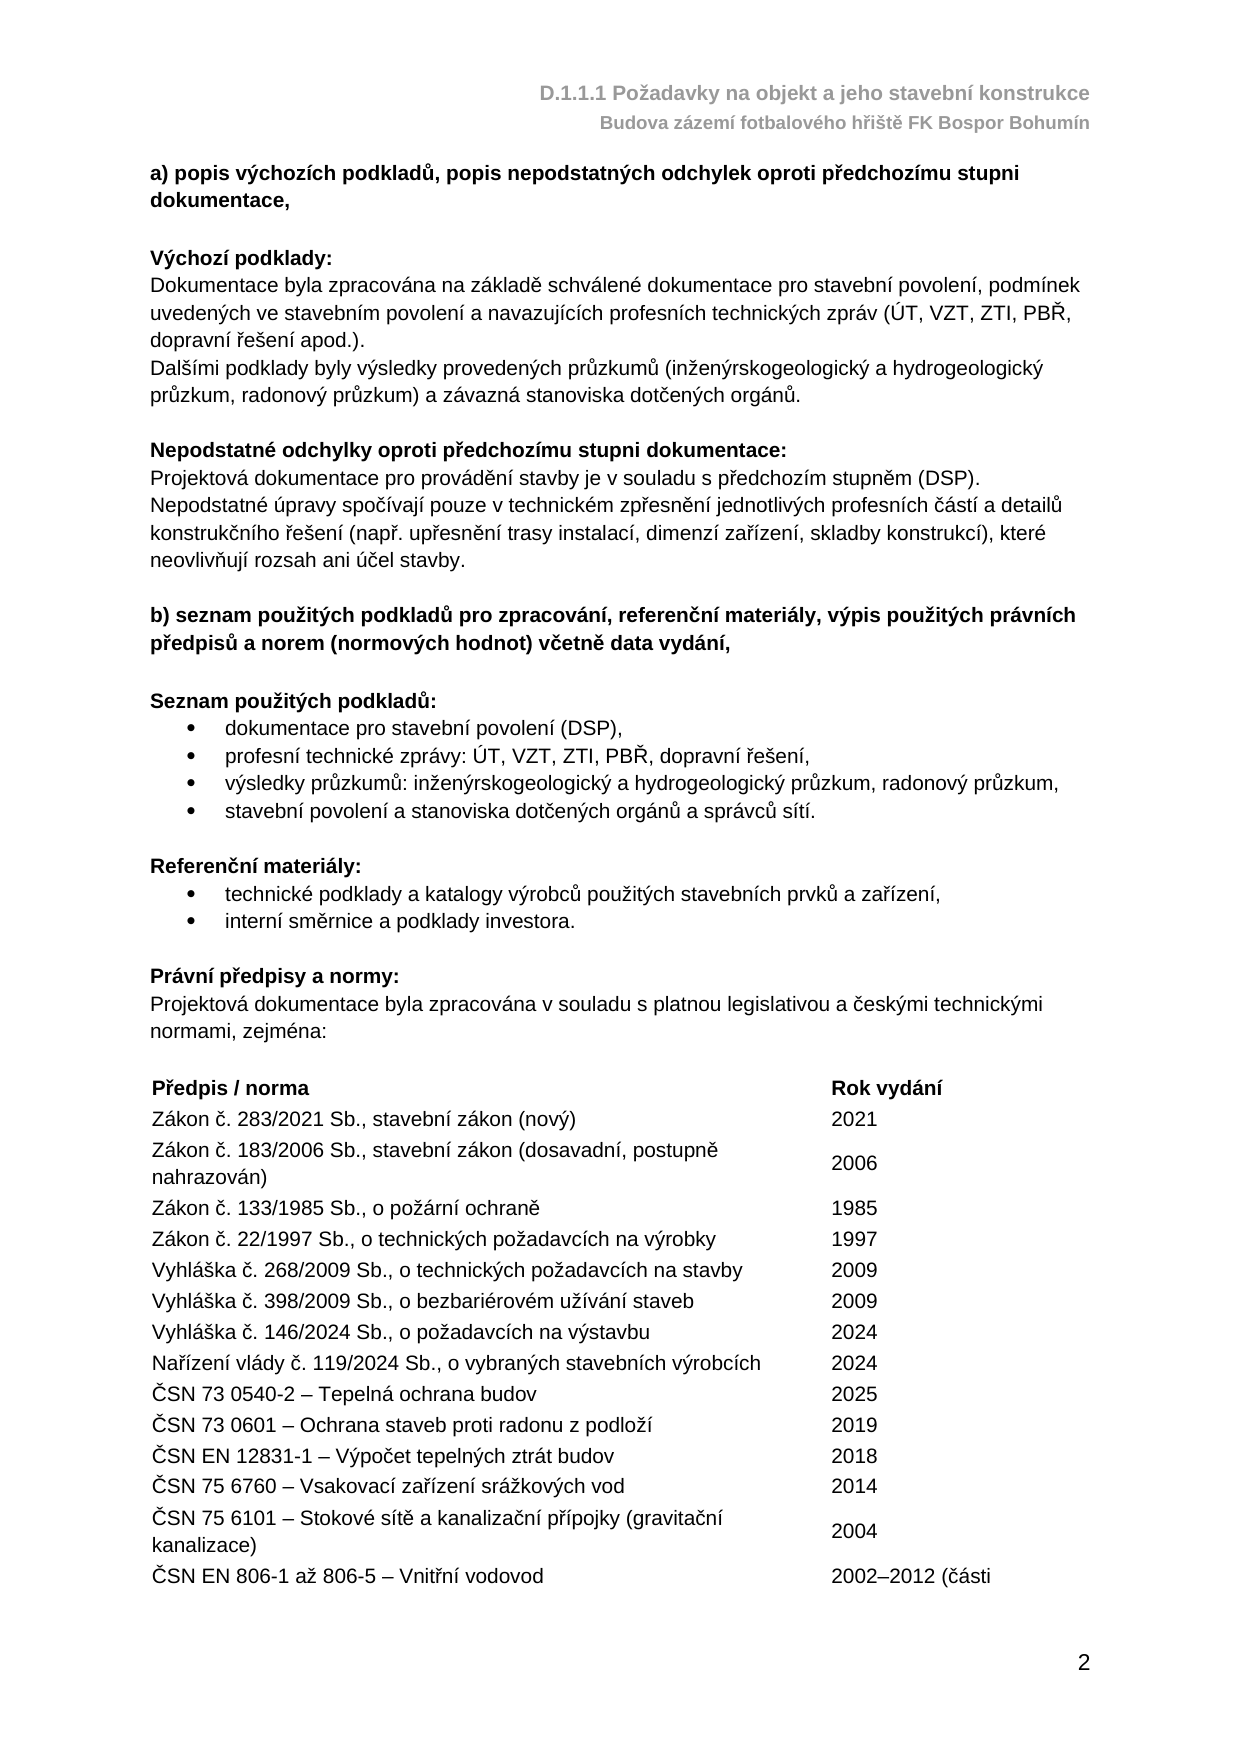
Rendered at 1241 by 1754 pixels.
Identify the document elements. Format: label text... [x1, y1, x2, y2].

table_cell Zákon č. 133/1985 Sb., o požární ochraně [150, 1194, 829, 1225]
text Výchozí podklady: Dokumentace byla zpracována na základě schválené dokumentace pro stavební povolení, podmínek uvedených ve stavebním povolení a navazujících profesních technických zpráv (ÚT, VZT, ZTI, PBŘ, dopravní řešení apod.). [150, 246, 1090, 352]
table_cell Zákon č. 22/1997 Sb., o technických požadavcích na výrobky [150, 1225, 829, 1256]
table_header Rok vydání [830, 1074, 1091, 1105]
table_cell Vyhláška č. 268/2009 Sb., o technických požadavcích na stavby [150, 1256, 829, 1287]
list interní směrnice a podklady investora. [187, 909, 1090, 933]
list dokumentace pro stavební povolení (DSP), [187, 716, 1090, 740]
text Seznam použitých podkladů: [150, 688, 1090, 712]
table_cell 2002–2012 (části postupně) [830, 1562, 1091, 1593]
table_cell 2009 [830, 1256, 1091, 1287]
list technické podklady a katalogy výrobců použitých stavebních prvků a zařízení, [187, 881, 1090, 905]
table_cell 2024 [830, 1318, 1091, 1349]
table_cell 1985 [830, 1194, 1091, 1225]
list stavební povolení a stanoviska dotčených orgánů a správců sítí. [187, 799, 1090, 823]
table_cell 2021 [830, 1105, 1091, 1136]
text Právní předpisy a normy: Projektová dokumentace byla zpracována v souladu s platnou legislativou a českými technickými normami, zejména: [150, 964, 1090, 1043]
table_cell ČSN 75 6760 – Vsakovací zařízení srážkových vod [150, 1473, 829, 1504]
table_cell Vyhláška č. 398/2009 Sb., o bezbariérovém užívání staveb [150, 1287, 829, 1318]
text Nepodstatné odchylky oproti předchozímu stupni dokumentace: Projektová dokumentace pro provádění stavby je v souladu s předchozím stupněm (DSP). Nepodstatné úpravy spočívají pouze v technickém zpřesnění jednotlivých profesních částí a detailů konstrukčního řešení (např. upřesnění trasy instalací, dimenzí zařízení, skladby konstrukcí), které neovlivňují rozsah ani účel stavby. [150, 438, 1090, 572]
text Dalšími podklady byly výsledky provedených průzkumů (inženýrskogeologický a hydrogeologický průzkum, radonový průzkum) a závazná stanoviska dotčených orgánů. [150, 356, 1090, 407]
list výsledky průzkumů: inženýrskogeologický a hydrogeologický průzkum, radonový průzkum, [187, 771, 1090, 795]
subtitle b) seznam použitých podkladů pro zpracování, referenční materiály, výpis použitých právních předpisů a norem (normových hodnot) včetně data vydání, [150, 603, 1090, 655]
table_cell Zákon č. 283/2021 Sb., stavební zákon (nový) [150, 1105, 829, 1136]
table_header Předpis / norma [150, 1074, 829, 1105]
table_cell 2018 [830, 1442, 1091, 1473]
table_cell Nařízení vlády č. 119/2024 Sb., o vybraných stavebních výrobcích [150, 1349, 829, 1380]
table_cell 2024 [830, 1349, 1091, 1380]
table_cell ČSN 73 0601 – Ochrana staveb proti radonu z podloží [150, 1411, 829, 1442]
table_cell 2006 [830, 1136, 1091, 1194]
table_cell ČSN 73 0540-2 – Tepelná ochrana budov [150, 1380, 829, 1411]
table_cell 2004 [830, 1504, 1091, 1562]
list profesní technické zprávy: ÚT, VZT, ZTI, PBŘ, dopravní řešení, [187, 743, 1090, 768]
table_cell 2014 [830, 1473, 1091, 1504]
table_cell 2009 [830, 1287, 1091, 1318]
table_cell Zákon č. 183/2006 Sb., stavební zákon (dosavadní, postupně nahrazován) [150, 1136, 829, 1194]
table_cell 2019 [830, 1411, 1091, 1442]
subtitle a) popis výchozích podkladů, popis nepodstatných odchylek oproti předchozímu stupni dokumentace, [150, 161, 1090, 212]
table_cell ČSN EN 806-1 až 806-5 – Vnitřní vodovod [150, 1562, 829, 1593]
table_cell 2025 [830, 1380, 1091, 1411]
text Referenční materiály: [150, 854, 1090, 878]
table_cell 1997 [830, 1225, 1091, 1256]
table_cell ČSN EN 12831-1 – Výpočet tepelných ztrát budov [150, 1442, 829, 1473]
table_cell Vyhláška č. 146/2024 Sb., o požadavcích na výstavbu [150, 1318, 829, 1349]
table_cell ČSN 75 6101 – Stokové sítě a kanalizační přípojky (gravitační kanalizace) [150, 1504, 829, 1562]
